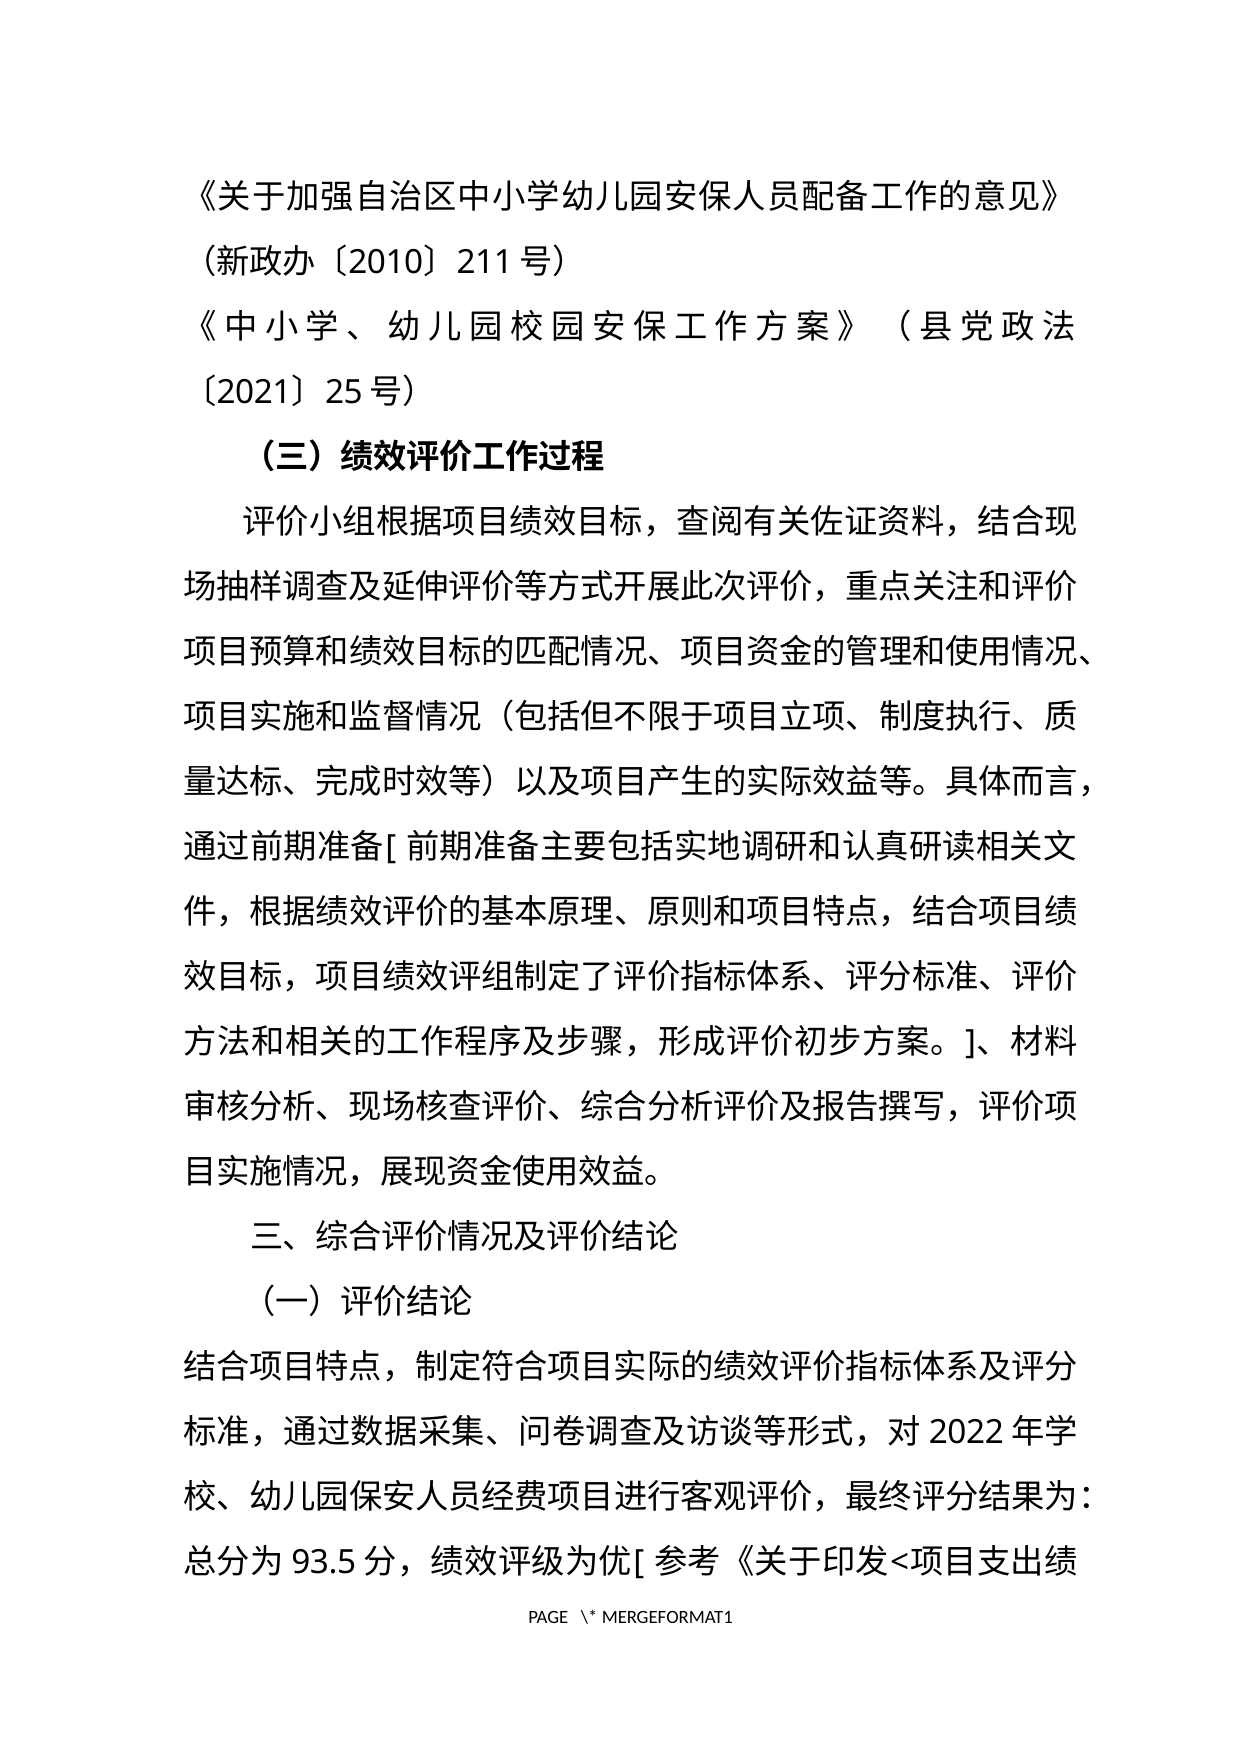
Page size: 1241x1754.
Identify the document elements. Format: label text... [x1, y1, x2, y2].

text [183, 162, 1078, 422]
text （三）绩效评价工作过程 [183, 422, 1078, 487]
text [183, 1267, 1078, 1592]
text 评价小组根据项目绩效目标，查阅有关佐证资料，结合现场抽样调查及延伸评价等方式开展此次评价，重点关注和评价项目预算和绩效目标的匹配情况、项目资金的管理和使用情况、项目实施和监督情况（包括但不限于项目立项、制度执行、质量达标、完成时效等）以及项目产生的实际效益等。具体而言，通过前期准备[ 前期准备主要包括实地调研和认真研读相关文件，根据绩效评价的基本原理、原则和项目特点，结合项目绩效目标，项目绩效评组制定了评价指标体系、评分标准、评价方法和相关的工作程序及步骤，形成评价初步方案。]、材料审核分析、现场核查评价、综合分析评价及报告撰写，评价项目实施情况，展现资金使用效益。 [183, 487, 1078, 1202]
text 三、综合评价情况及评价结论 [183, 1202, 1078, 1267]
